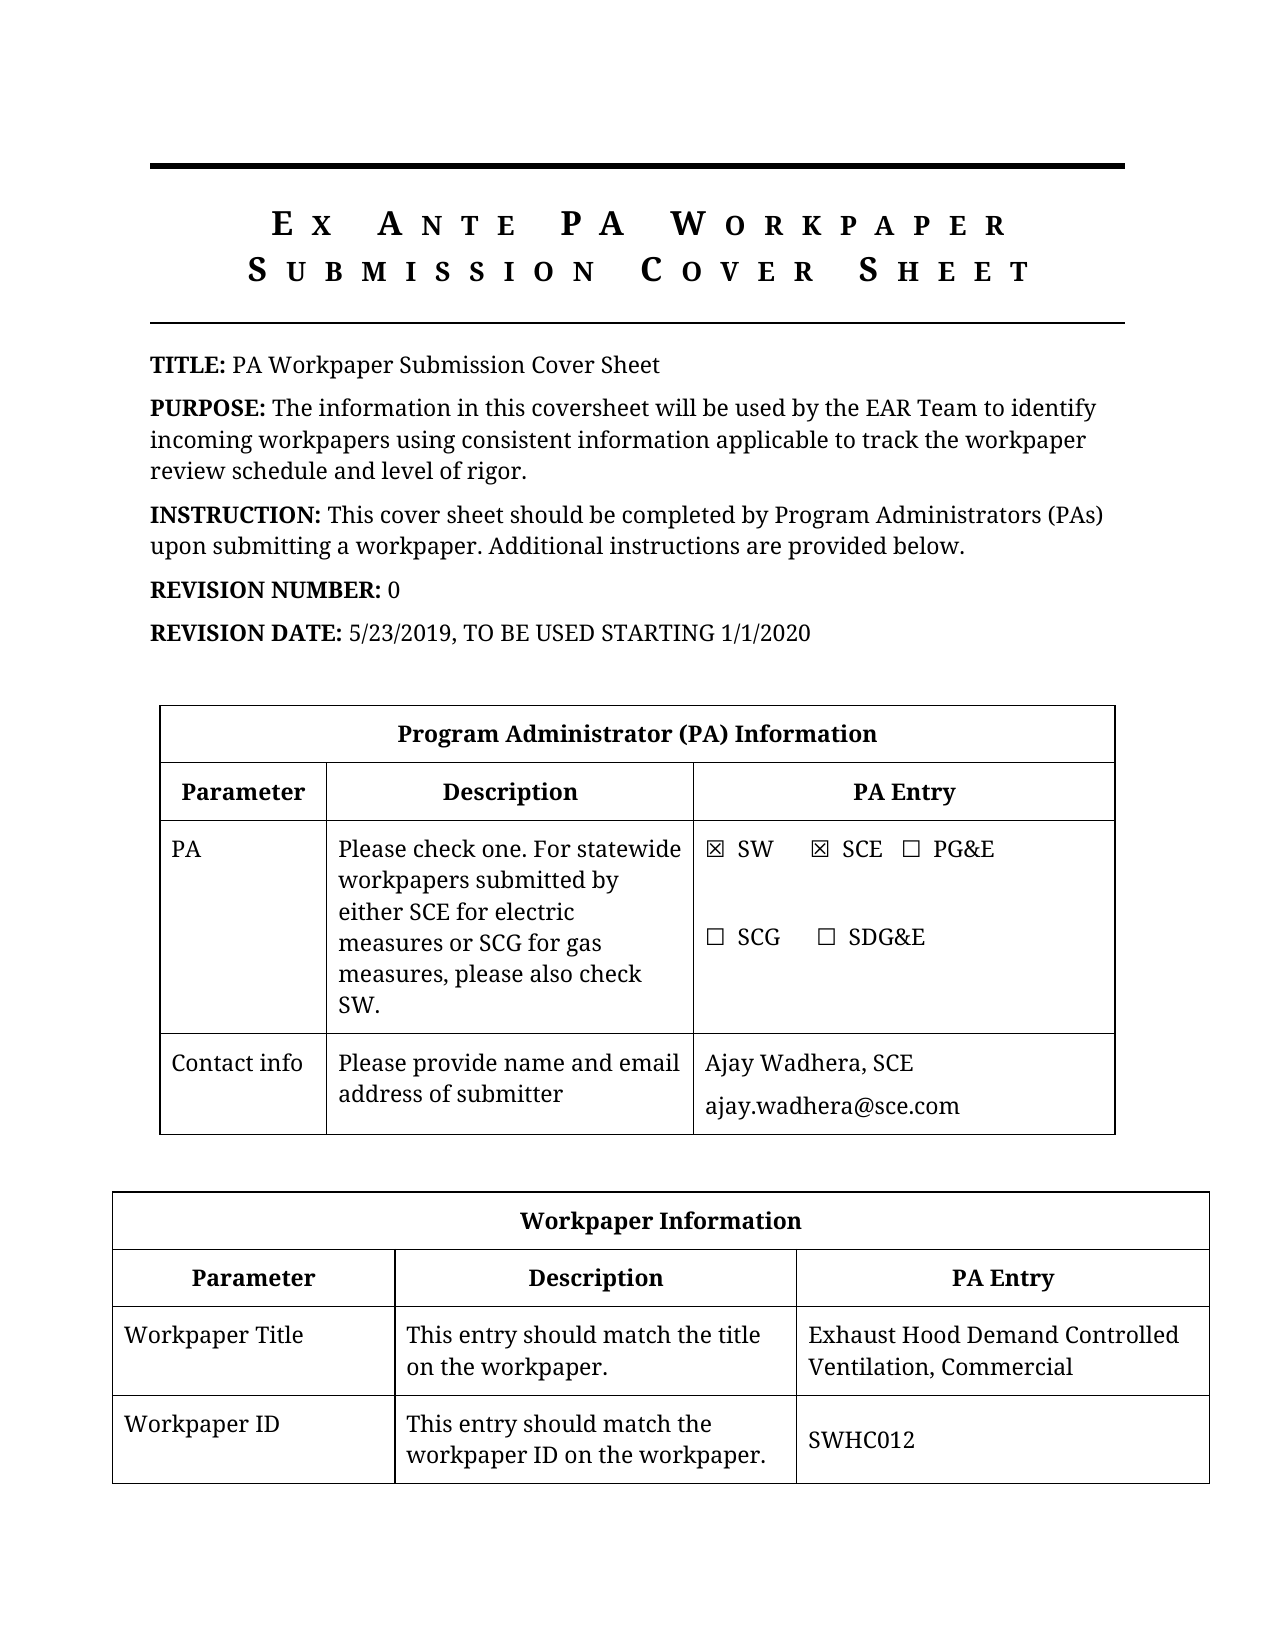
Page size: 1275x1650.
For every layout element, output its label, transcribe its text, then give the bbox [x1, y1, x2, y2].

table_cell PA Entry [797, 1250, 1209, 1306]
table_cell Parameter [161, 763, 326, 819]
table_cell Please provide name and email address of submitter [327, 1034, 693, 1134]
table_header Workpaper Information [113, 1193, 1209, 1249]
table_cell This entry should match the title on the workpaper. [396, 1307, 796, 1394]
table_cell This entry should match the workpaper ID on the workpaper. [396, 1396, 796, 1483]
table_cell SWHC012 [797, 1396, 1209, 1483]
text Title: PA Workpaper Submission Cover Sheet [150, 349, 1125, 380]
table_cell PA Entry [694, 763, 1114, 819]
table_cell Please check one. For statewide workpapers submitted by either SCE for electric measures or SCG for gas measures, please also check SW. [327, 821, 693, 1033]
table_header Program Administrator (PA) Information [161, 706, 1114, 762]
table_cell Workpaper ID [113, 1396, 394, 1483]
text INSTRUCTION: This cover sheet should be completed by Program Administrators (PAs) upon submitting a workpaper. Additional instructions are provided below. [150, 499, 1125, 561]
text Purpose: The information in this coversheet will be used by the EAR Team to identify incoming workpapers using consistent information applicable to track the workpaper review schedule and level of rigor. [150, 392, 1125, 486]
table_cell SW SCE PG&E SCG SDG&E [694, 821, 1114, 1033]
table_cell Workpaper Title [113, 1307, 394, 1394]
text Ex Ante PA Workpaper Submission Cover Sheet [150, 169, 1125, 322]
text REVISION NUMBER: 0 [150, 574, 1125, 605]
table_cell Contact info [161, 1034, 326, 1134]
table_cell Description [396, 1250, 796, 1306]
table_cell Exhaust Hood Demand Controlled Ventilation, Commercial [797, 1307, 1209, 1394]
table_cell Description [327, 763, 693, 819]
table_cell PA [161, 821, 326, 1033]
table_cell Parameter [113, 1250, 394, 1306]
text REVISION DATE: 5/23/2019, To be used starting 1/1/2020 [150, 617, 1125, 649]
table_cell Ajay Wadhera, SCE ajay.wadhera@sce.com [694, 1034, 1114, 1134]
